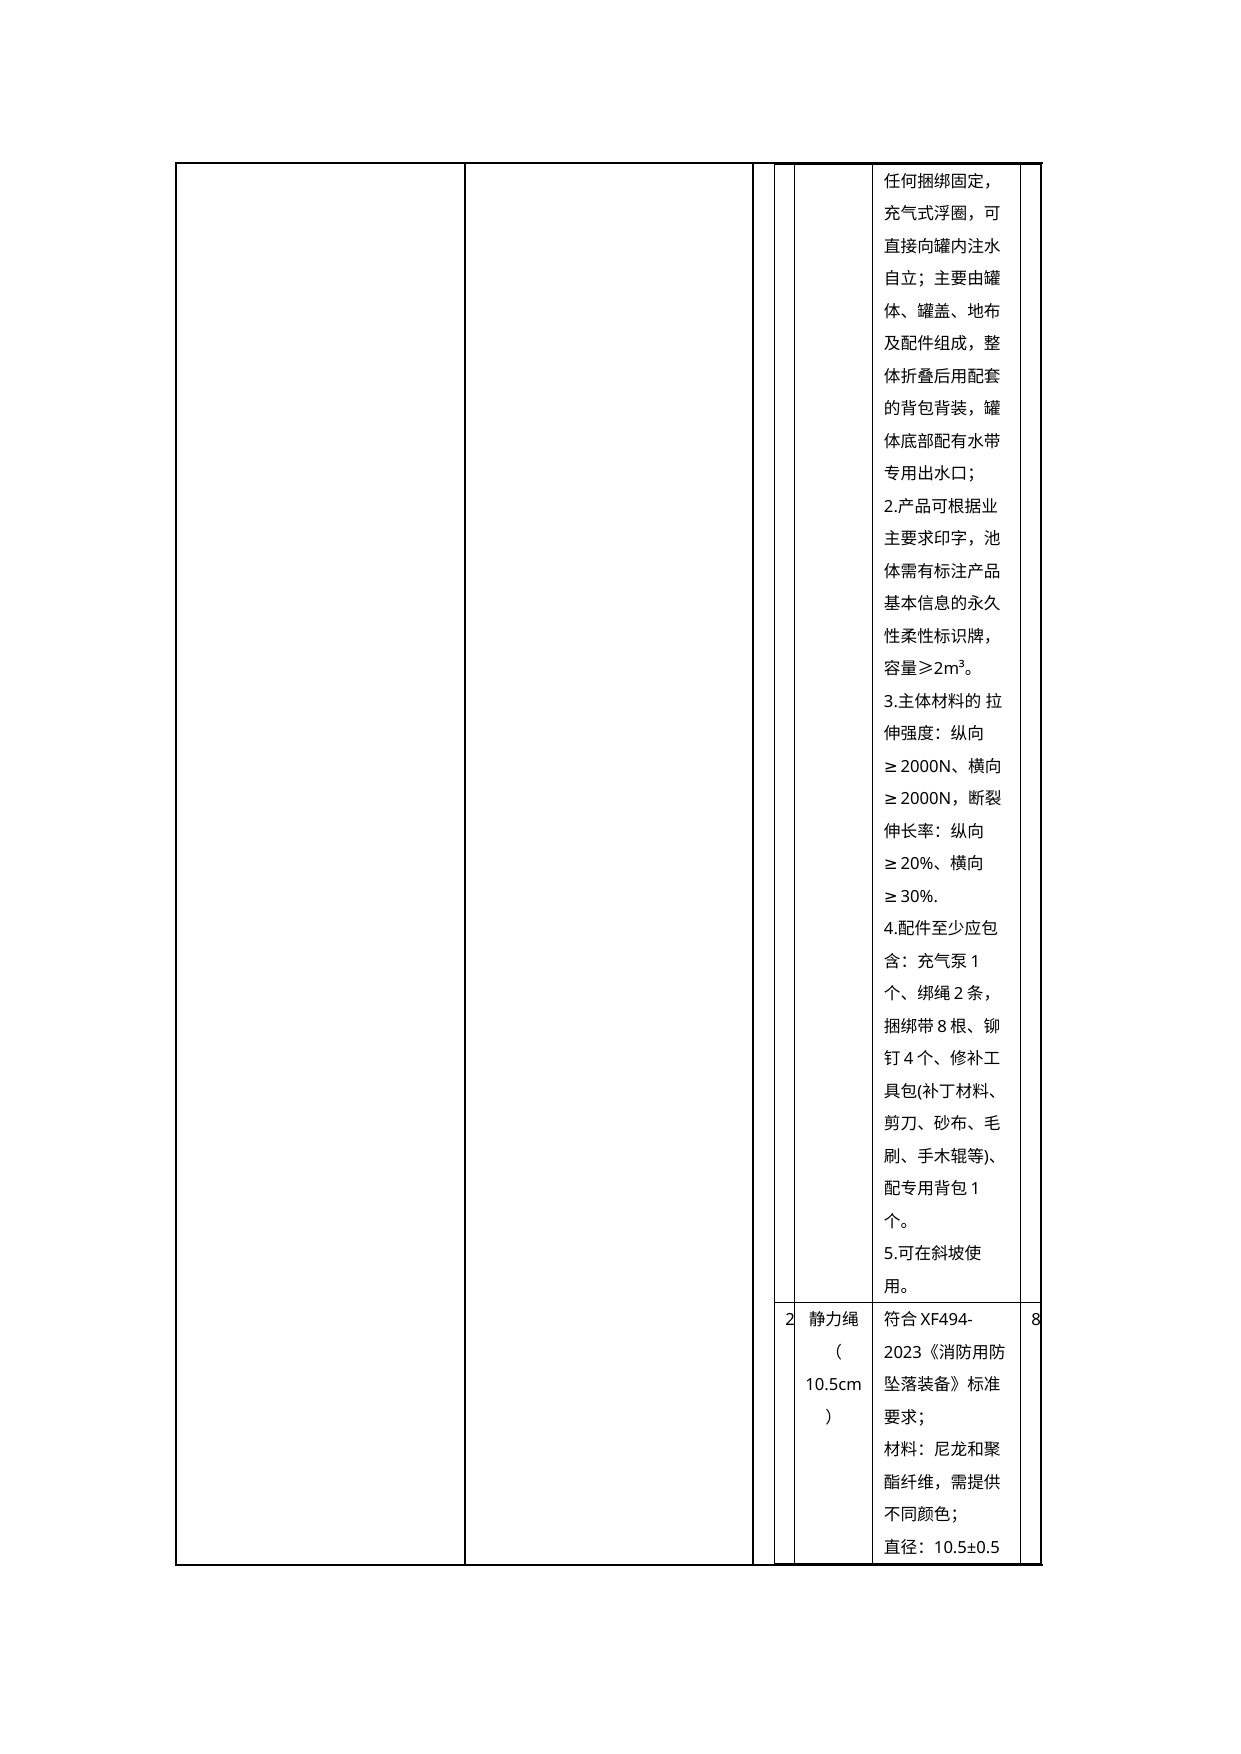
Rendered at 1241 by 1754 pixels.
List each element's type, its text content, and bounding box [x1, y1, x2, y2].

table_cell [775, 1303, 794, 1563]
table_cell [1021, 1303, 1040, 1563]
table_cell [1021, 165, 1040, 1302]
table_cell [775, 165, 794, 1302]
table_cell [873, 165, 1020, 1302]
table_cell [795, 165, 872, 1302]
table_cell [754, 164, 774, 1564]
table_cell 1 [177, 164, 464, 1564]
table_cell [466, 164, 752, 1564]
table_cell [795, 1303, 872, 1563]
table_cell [873, 1303, 1020, 1563]
